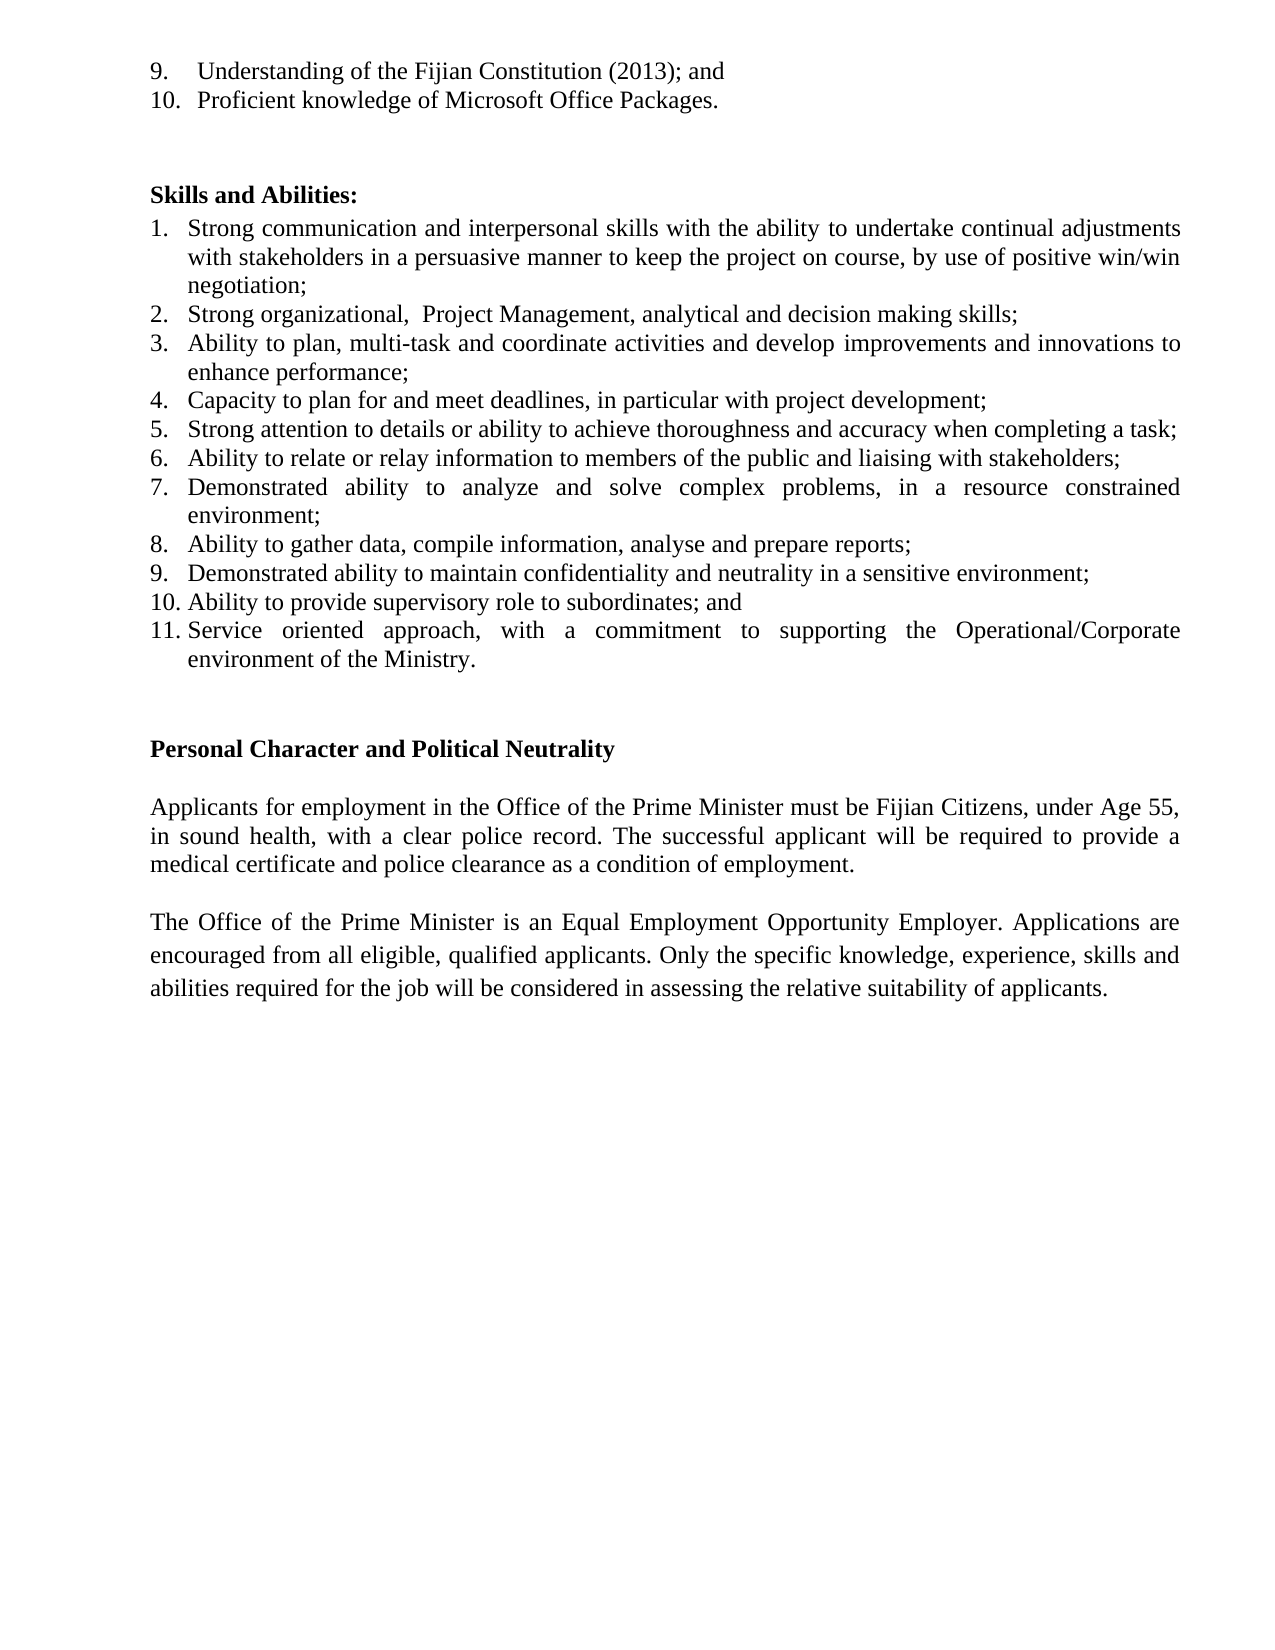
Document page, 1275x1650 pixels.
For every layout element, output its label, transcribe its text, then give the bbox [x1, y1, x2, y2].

list Understanding of the Fijian Constitution (2013); and [150, 56, 1181, 85]
list Strong organizational, Project Management, analytical and decision making skills; [150, 299, 1181, 328]
list Ability to plan, multi-task and coordinate activities and develop improvements and innovations to enhance performance; [150, 328, 1181, 385]
list Demonstrated ability to analyze and solve complex problems, in a resource constrained environment; [150, 472, 1181, 529]
list Demonstrated ability to maintain confidentiality and neutrality in a sensitive environment; [150, 558, 1181, 587]
text Applicants for employment in the Office of the Prime Minister must be Fijian Citizens, under Age 55, in sound health, with a clear police record. The successful applicant will be required to provide a medical certificate and police clearance as a condition of employment. [150, 792, 1181, 878]
text Personal Character and Political Neutrality [150, 734, 1181, 763]
list Proficient knowledge of Microsoft Office Packages. [150, 85, 1181, 114]
text Skills and Abilities: [150, 180, 1181, 208]
list Ability to relate or relay information to members of the public and liaising with stakeholders; [150, 443, 1181, 472]
list Capacity to plan for and meet deadlines, in particular with project development; [150, 385, 1181, 414]
text The Office of the Prime Minister is an Equal Employment Opportunity Employer. Applications are encouraged from all eligible, qualified applicants. Only the specific knowledge, experience, skills and abilities required for the job will be considered in assessing the relative suitability of applicants. [150, 907, 1181, 1002]
list Strong attention to details or ability to achieve thoroughness and accuracy when completing a task; [150, 414, 1181, 443]
list Service oriented approach, with a commitment to supporting the Operational/Corporate environment of the Ministry. [150, 615, 1181, 673]
list Ability to provide supervisory role to subordinates; and [150, 587, 1181, 615]
list Strong communication and interpersonal skills with the ability to undertake continual adjustments with stakeholders in a persuasive manner to keep the project on course, by use of positive win/win negotiation; [150, 213, 1181, 299]
list Ability to gather data, compile information, analyse and prepare reports; [150, 529, 1181, 558]
